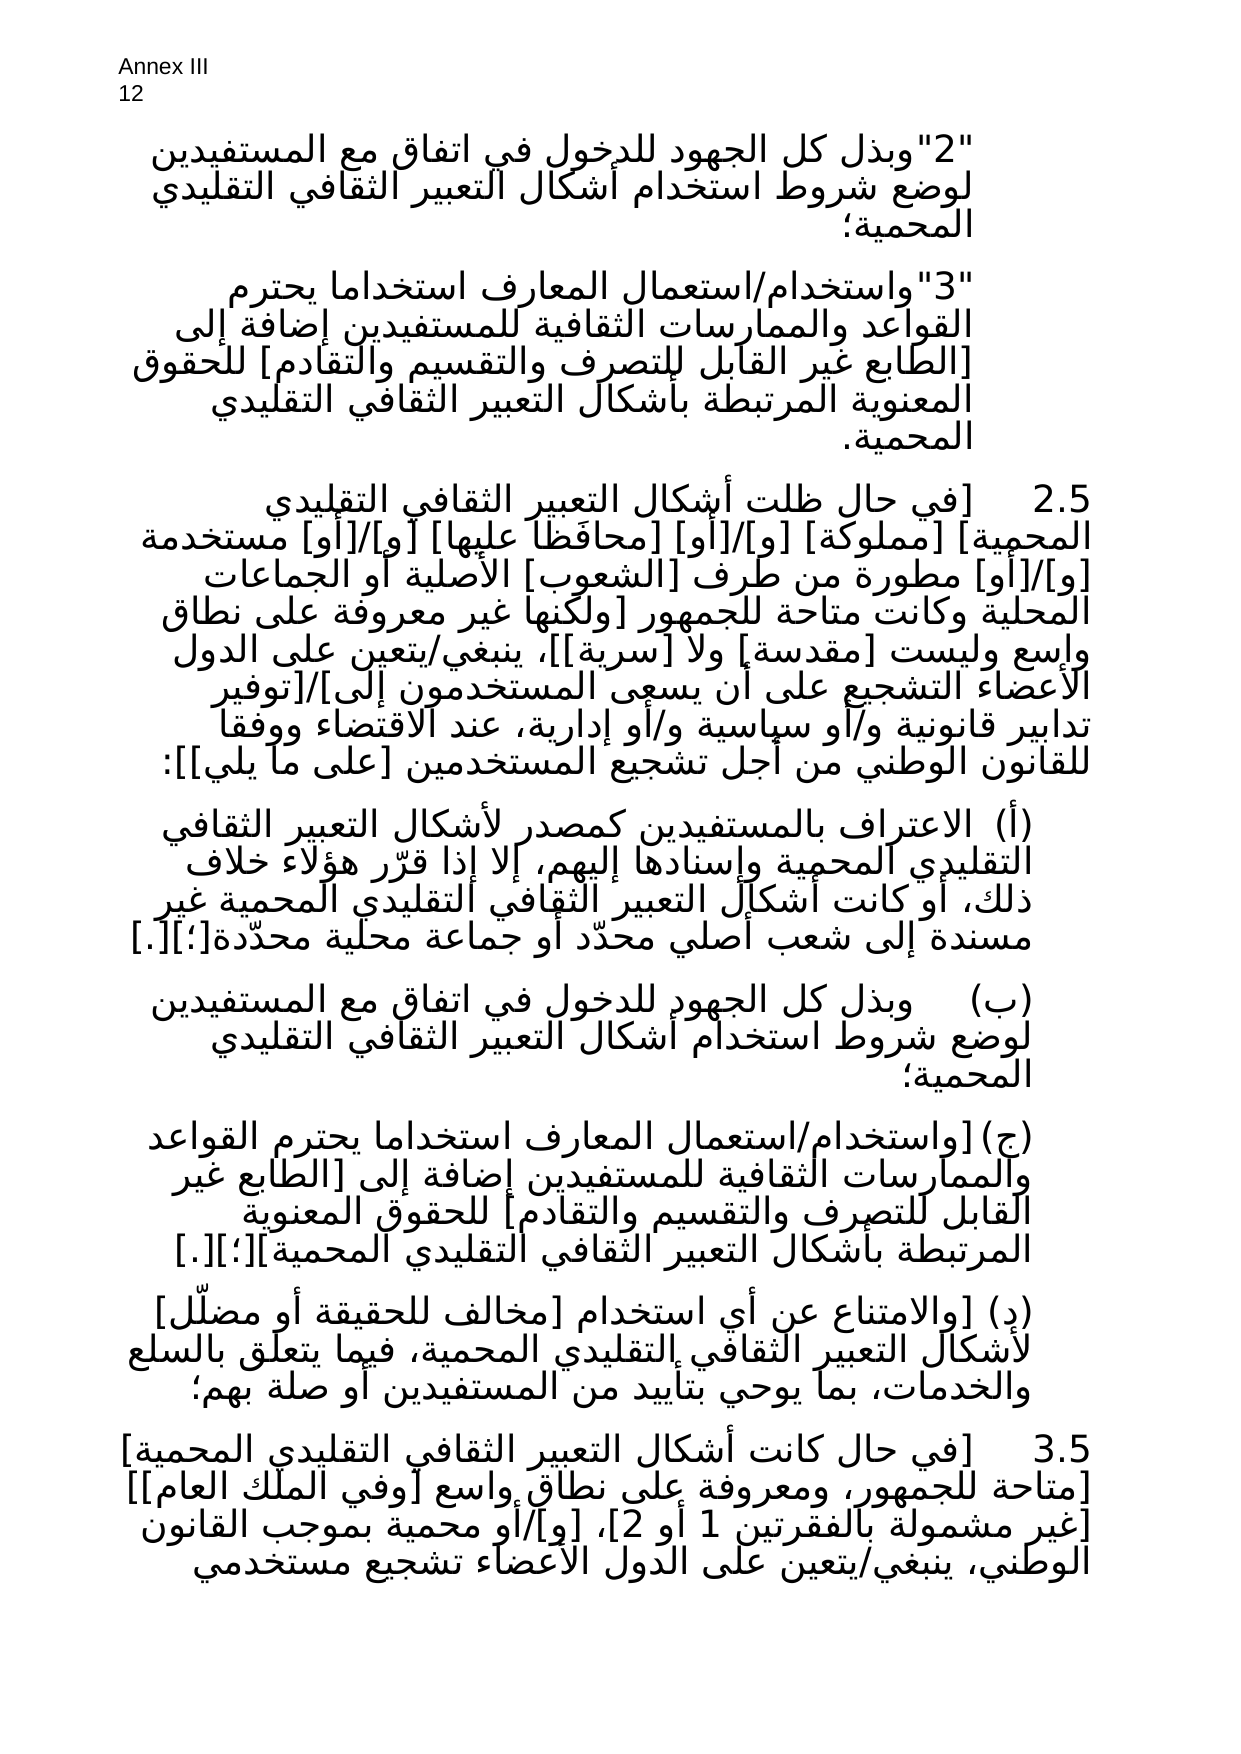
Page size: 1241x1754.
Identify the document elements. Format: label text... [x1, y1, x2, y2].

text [118, 1432, 1092, 1582]
text 2.5 [في حال ظلت أشكال التعبير الثقافي التقليدي المحمية] [مملوكة] [و]/[أو] [محافَظا عليها] [و]/[أو] مستخدمة [و]/[أو] مطورة من طرف [الشعوب] الأصلية أو الجماعات المحلية وكانت متاحة للجمهور [ولكنها غير معروفة على نطاق واسع وليست [مقدسة] ولا [سرية]]، ينبغي/يتعين على الدول الأعضاء التشجيع على أن يسعى المستخدمون إلى]/[توفير تدابير قانونية و/أو سياسية و/أو إدارية، عند الاقتضاء ووفقا للقانون الوطني من أجل تشجيع المستخدمين [على ما يلي]]: [118, 482, 1092, 782]
text "2" وبذل كل الجهود للدخول في اتفاق مع المستفيدين لوضع شروط استخدام أشكال التعبير الثقافي التقليدي المحمية؛ [118, 132, 974, 245]
text (ج) [واستخدام/استعمال المعارف استخداما يحترم القواعد والممارسات الثقافية للمستفيدين إضافة إلى [الطابع غير القابل للتصرف والتقسيم والتقادم] للحقوق المعنوية المرتبطة بأشكال التعبير الثقافي التقليدي المحمية][؛][.] [118, 1120, 1033, 1270]
text (د) [والامتناع عن أي استخدام [مخالف للحقيقة أو مضلّل] لأشكال التعبير الثقافي التقليدي المحمية، فيما يتعلق بالسلع والخدمات، بما يوحي بتأييد من المستفيدين أو صلة بهم؛ [118, 1295, 1033, 1407]
text "3" واستخدام/استعمال المعارف استخداما يحترم القواعد والممارسات الثقافية للمستفيدين إضافة إلى [الطابع غير القابل للتصرف والتقسيم والتقادم] للحقوق المعنوية المرتبطة بأشكال التعبير الثقافي التقليدي المحمية. [118, 270, 974, 457]
text (ب) وبذل كل الجهود للدخول في اتفاق مع المستفيدين لوضع شروط استخدام أشكال التعبير الثقافي التقليدي المحمية؛ [118, 982, 1033, 1095]
text (أ) الاعتراف بالمستفيدين كمصدر لأشكال التعبير الثقافي التقليدي المحمية وإسنادها إليهم، إلا إذا قرّر هؤلاء خلاف ذلك، أو كانت أشكال التعبير الثقافي التقليدي المحمية غير مسندة إلى شعب أصلي محدّد أو جماعة محلية محدّدة[؛][.] [118, 807, 1033, 957]
